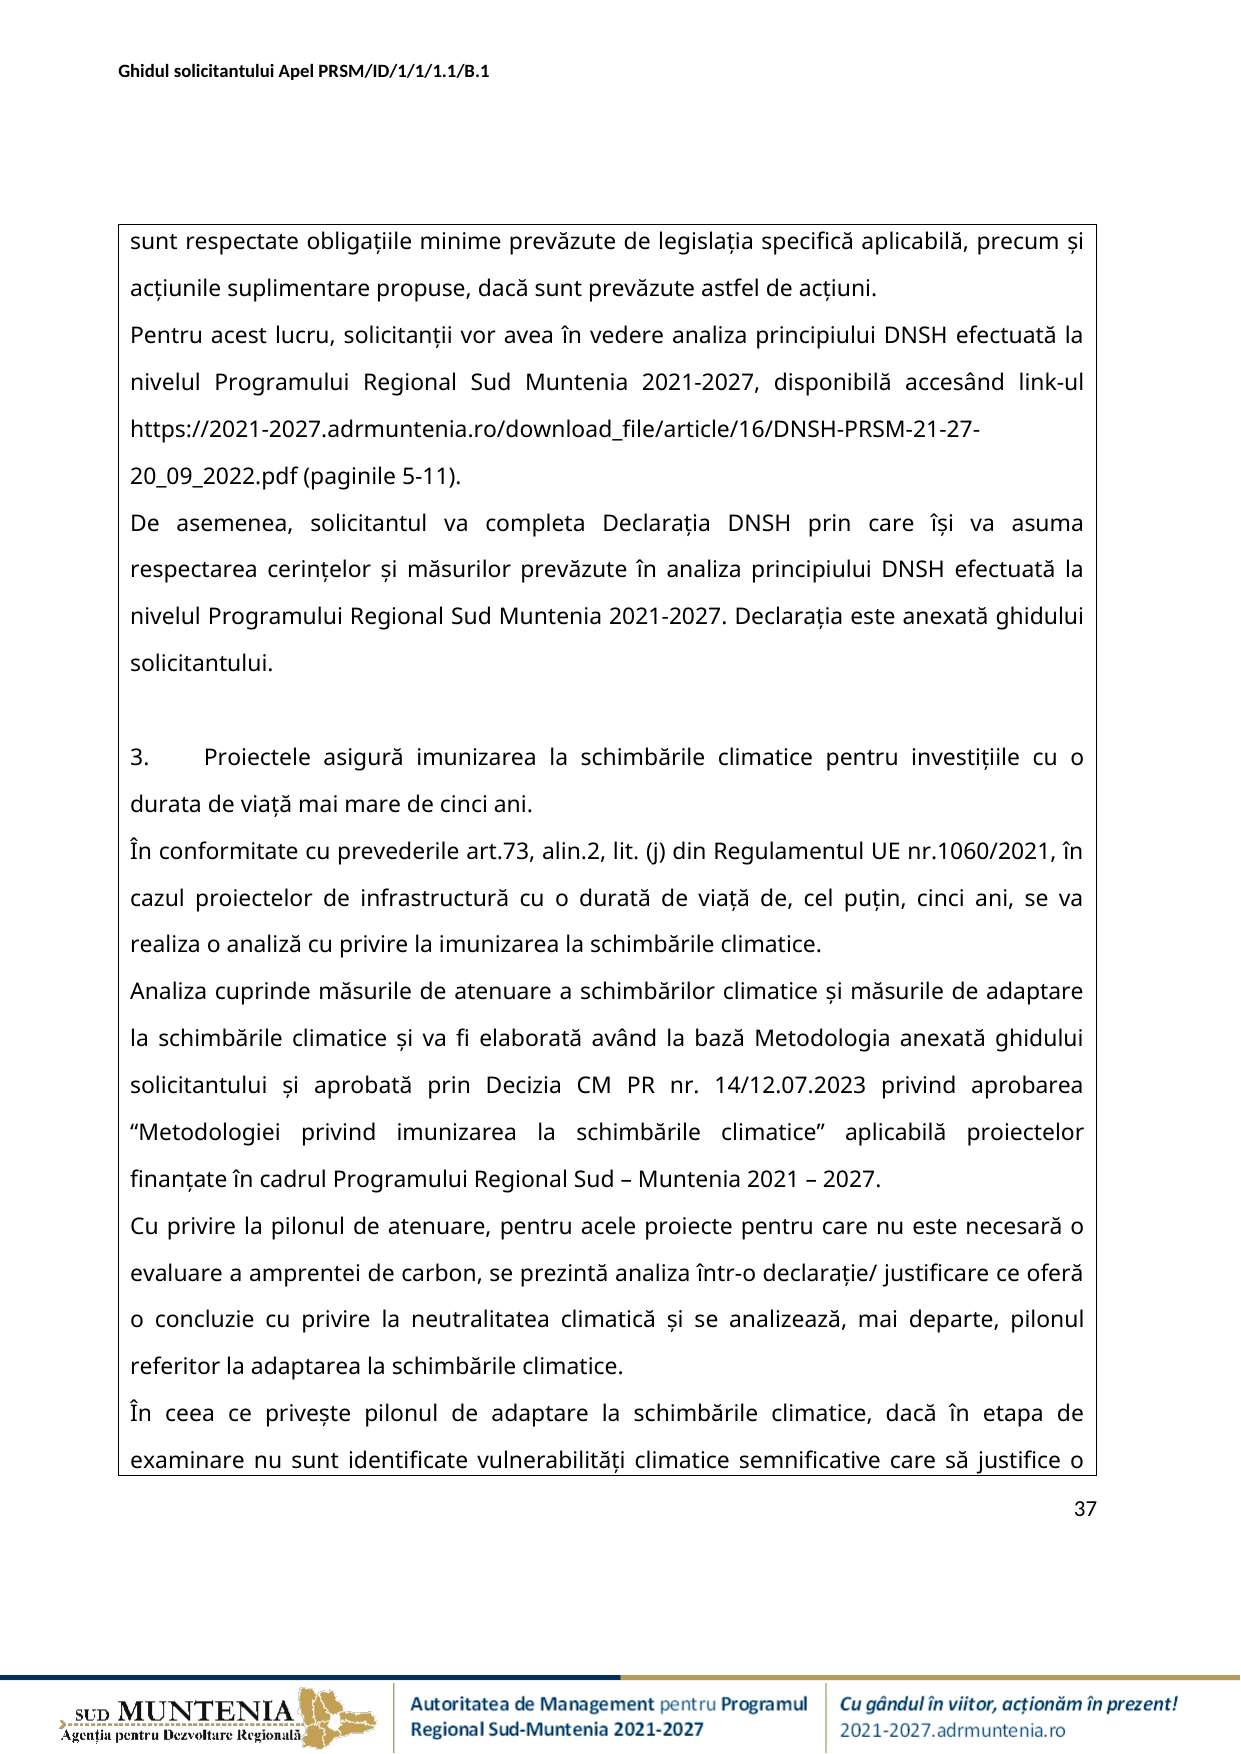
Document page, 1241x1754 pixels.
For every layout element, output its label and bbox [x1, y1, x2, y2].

picture [0, 1675, 1241, 1754]
table_header [119, 225, 1096, 1475]
